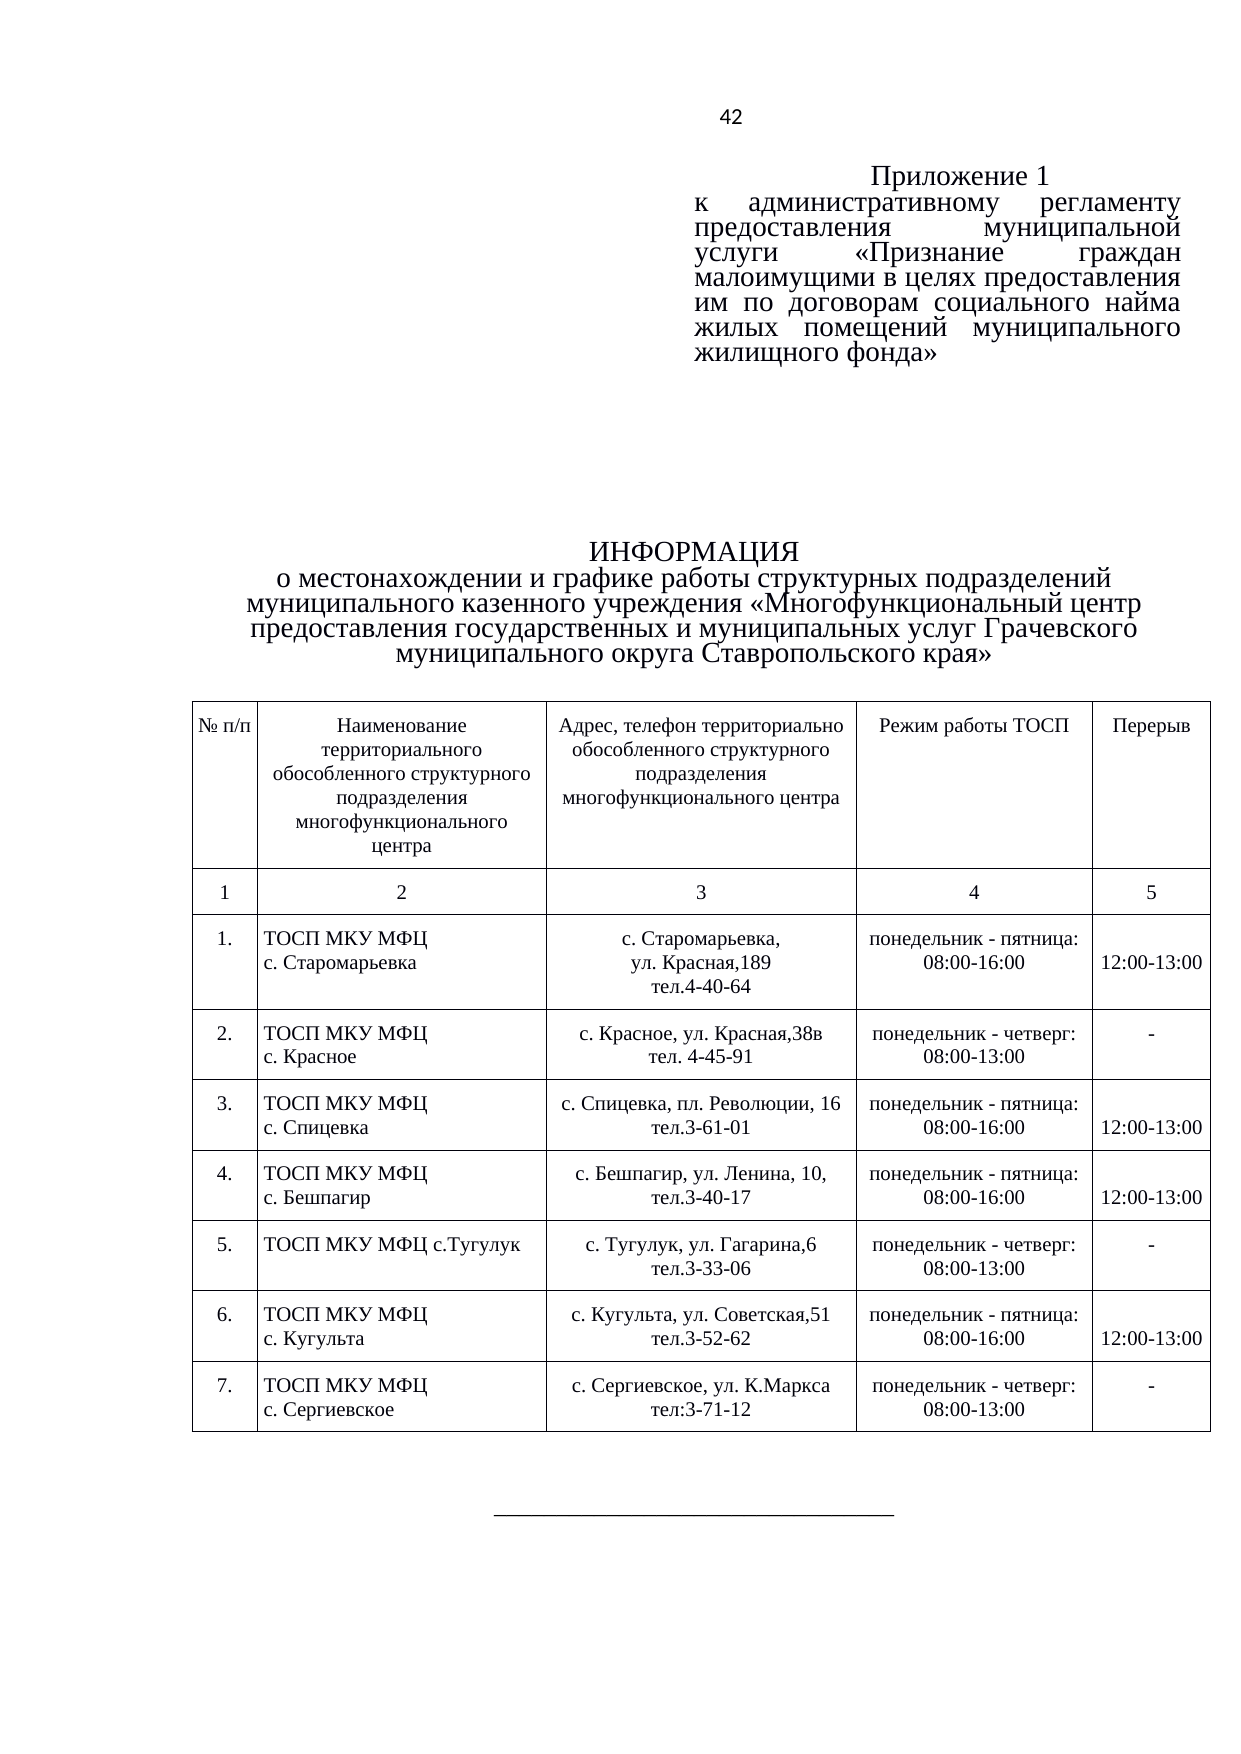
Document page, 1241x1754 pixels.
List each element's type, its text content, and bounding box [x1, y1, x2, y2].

table_cell 12:00-13:00 [1093, 1151, 1210, 1220]
table_cell 2. [193, 1010, 257, 1079]
table_cell 4. [193, 1151, 257, 1220]
table_header Перерыв [1093, 702, 1210, 868]
table_cell с. Красное, ул. Красная,38в тел. 4-45-91 [547, 1010, 856, 1079]
table_cell 12:00-13:00 [1093, 1080, 1210, 1149]
table_cell 1 [193, 869, 257, 914]
table_cell ТОСП МКУ МФЦ с. Красное [258, 1010, 546, 1079]
table_cell 12:00-13:00 [1093, 1291, 1210, 1361]
table_cell понедельник - пятница: 08:00-16:00 [857, 1291, 1092, 1361]
text ИНФОРМАЦИЯ [207, 534, 1181, 568]
text к административному регламенту предоставления муниципальной услуги «Признание граждан малоимущими в целях предоставления им по договорам социального найма жилых помещений муниципального жилищного фонда» [694, 191, 1181, 366]
table_cell понедельник - четверг: 08:00-13:00 [857, 1221, 1092, 1290]
table_cell с. Бешпагир, ул. Ленина, 10, тел.3-40-17 [547, 1151, 856, 1220]
table_cell ТОСП МКУ МФЦ с.Тугулук [258, 1221, 546, 1290]
table_cell 5 [1093, 869, 1210, 914]
table_cell 12:00-13:00 [1093, 915, 1210, 1009]
table_cell 6. [193, 1291, 257, 1361]
text Приложение 1 [207, 158, 1181, 191]
table_cell ТОСП МКУ МФЦ с. Старомарьевка [258, 915, 546, 1009]
table_cell 3. [193, 1080, 257, 1149]
table_header Наименование территориального обособленного структурного подразделения многофункционального центра [258, 702, 546, 868]
table_cell ТОСП МКУ МФЦ с. Кугульта [258, 1291, 546, 1361]
table_header № п/п [193, 702, 257, 868]
table_cell ТОСП МКУ МФЦ с. Сергиевское [258, 1362, 546, 1431]
table_cell ТОСП МКУ МФЦ с. Бешпагир [258, 1151, 546, 1220]
table_cell 1. [193, 915, 257, 1009]
table_cell ТОСП МКУ МФЦ с. Спицевка [258, 1080, 546, 1149]
table_cell понедельник - четверг: 08:00-13:00 [857, 1362, 1092, 1431]
table_cell 5. [193, 1221, 257, 1290]
table_cell - [1093, 1221, 1210, 1290]
table_header Адрес, телефон территориально обособленного структурного подразделения многофункционального центра [547, 702, 856, 868]
text о местонахождении и графике работы структурных подразделений муниципального казенного учреждения «Многофункциональный центр предоставления государственных и муниципальных услуг Грачевского муниципального округа Ставропольского края» [207, 568, 1181, 668]
table_cell с. Тугулук, ул. Гагарина,6 тел.3-33-06 [547, 1221, 856, 1290]
table_cell понедельник - пятница: 08:00-16:00 [857, 1080, 1092, 1149]
table_cell с. Кугульта, ул. Советская,51 тел.3-52-62 [547, 1291, 856, 1361]
table_cell понедельник - пятница: 08:00-16:00 [857, 915, 1092, 1009]
table_cell с. Сергиевское, ул. К.Маркса тел:3-71-12 [547, 1362, 856, 1431]
table_header Режим работы ТОСП [857, 702, 1092, 868]
table_cell с. Старомарьевка, ул. Красная,189 тел.4-40-64 [547, 915, 856, 1009]
table_cell - [1093, 1362, 1210, 1431]
table_cell 2 [258, 869, 546, 914]
table_cell 7. [193, 1362, 257, 1431]
table_cell - [1093, 1010, 1210, 1079]
table_cell понедельник - четверг: 08:00-13:00 [857, 1010, 1092, 1079]
table_cell 3 [547, 869, 856, 914]
table_cell понедельник - пятница: 08:00-16:00 [857, 1151, 1092, 1220]
table_cell с. Спицевка, пл. Революции, 16 тел.3-61-01 [547, 1080, 856, 1149]
text ________________________________ [207, 1490, 1181, 1518]
table_cell 4 [857, 869, 1092, 914]
